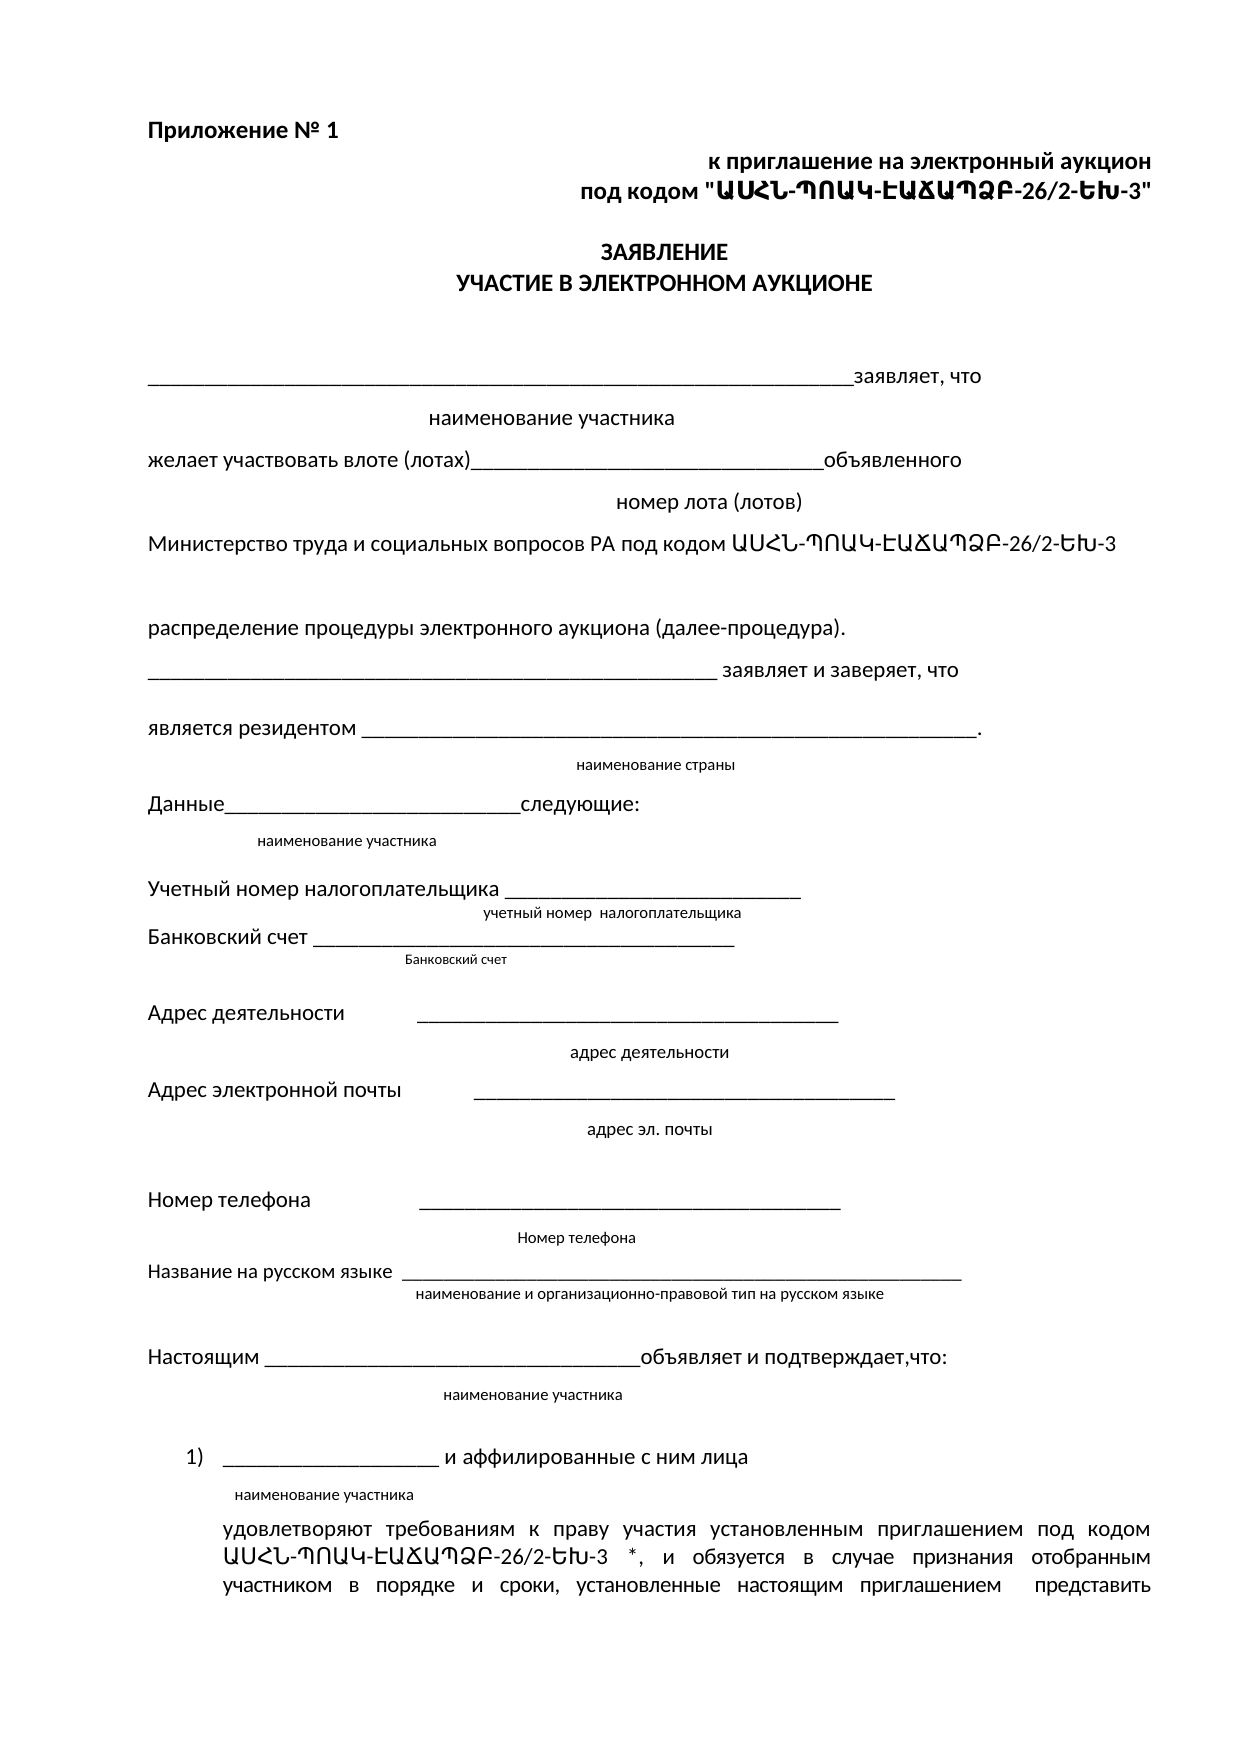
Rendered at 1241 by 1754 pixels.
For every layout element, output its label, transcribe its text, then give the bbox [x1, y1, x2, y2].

text ______________________________________________________________заявляет, что [148, 361, 1152, 389]
text 2.4 На этапе аукциона участник представляет сниженные ценовые предложения в порядке, установленном пунктом 2.2 части 2 настоящего приглашения, без необходимости загрузки новых документов в систему. Приложение № 1 [148, 86, 1152, 145]
text под кодом "ԱՍՀՆ-ՊՈԱԿ-ԷԱՃԱՊՁԲ-26/2-ԵԽ-3" [177, 176, 1152, 206]
text ЗАЯВЛЕНИЕ [177, 237, 1152, 267]
text Данные__________________________следующие: [148, 789, 1152, 817]
text желает участвовать влоте (лотах)_______________________________объявленного [148, 445, 1152, 473]
text наименование и организационно-правовой тип на русском языке [148, 1283, 1152, 1304]
text Номер телефона [517, 1227, 1152, 1248]
text Название на русском языке ______________________________________________________ [148, 1258, 1152, 1283]
text Министерство труда и социальных вопросов РА под кодом ԱՍՀՆ-ՊՈԱԿ-ԷԱՃԱՊՁԲ-26/2-ԵԽ-3 [148, 529, 1152, 557]
text __________________________________________________ заявляет и заверяет, что [148, 655, 1152, 683]
text Адрес электронной почты _____________________________________ [148, 1075, 1152, 1103]
text к приглашение на электронный аукцион [177, 145, 1152, 176]
text наименование участника [148, 1484, 1152, 1504]
text Номер телефона _____________________________________ [148, 1186, 1152, 1213]
text Банковский счет _____________________________________ [148, 922, 1152, 950]
text наименование участника [148, 831, 1152, 851]
text наименование участника [428, 403, 1152, 431]
list ___________________ и аффилированные с ним лица [185, 1442, 1152, 1470]
text Адрес деятельности _____________________________________ [148, 998, 1152, 1026]
text учетный номер налогоплательщика [148, 902, 1152, 922]
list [223, 1514, 1152, 1598]
text является резидентом ______________________________________________________. [148, 713, 1152, 741]
text адрес эл. почты [148, 1117, 1152, 1140]
text распределение процедуры электронного аукциона (далее-процедура). [148, 613, 1152, 641]
text наименование страны [576, 754, 1152, 775]
text Банковский счет [148, 950, 1152, 968]
text номер лота (лотов) [606, 487, 1152, 515]
text УЧАСТИЕ В ЭЛЕКТРОННОМ АУКЦИОНЕ [177, 267, 1152, 298]
text наименование участника [443, 1384, 1152, 1404]
text Учетный номер налогоплательщика __________________________ [148, 874, 1152, 902]
text Настоящим _________________________________объявляет и подтверждает,что: [148, 1342, 1152, 1370]
text адрес деятельности [148, 1040, 1152, 1063]
